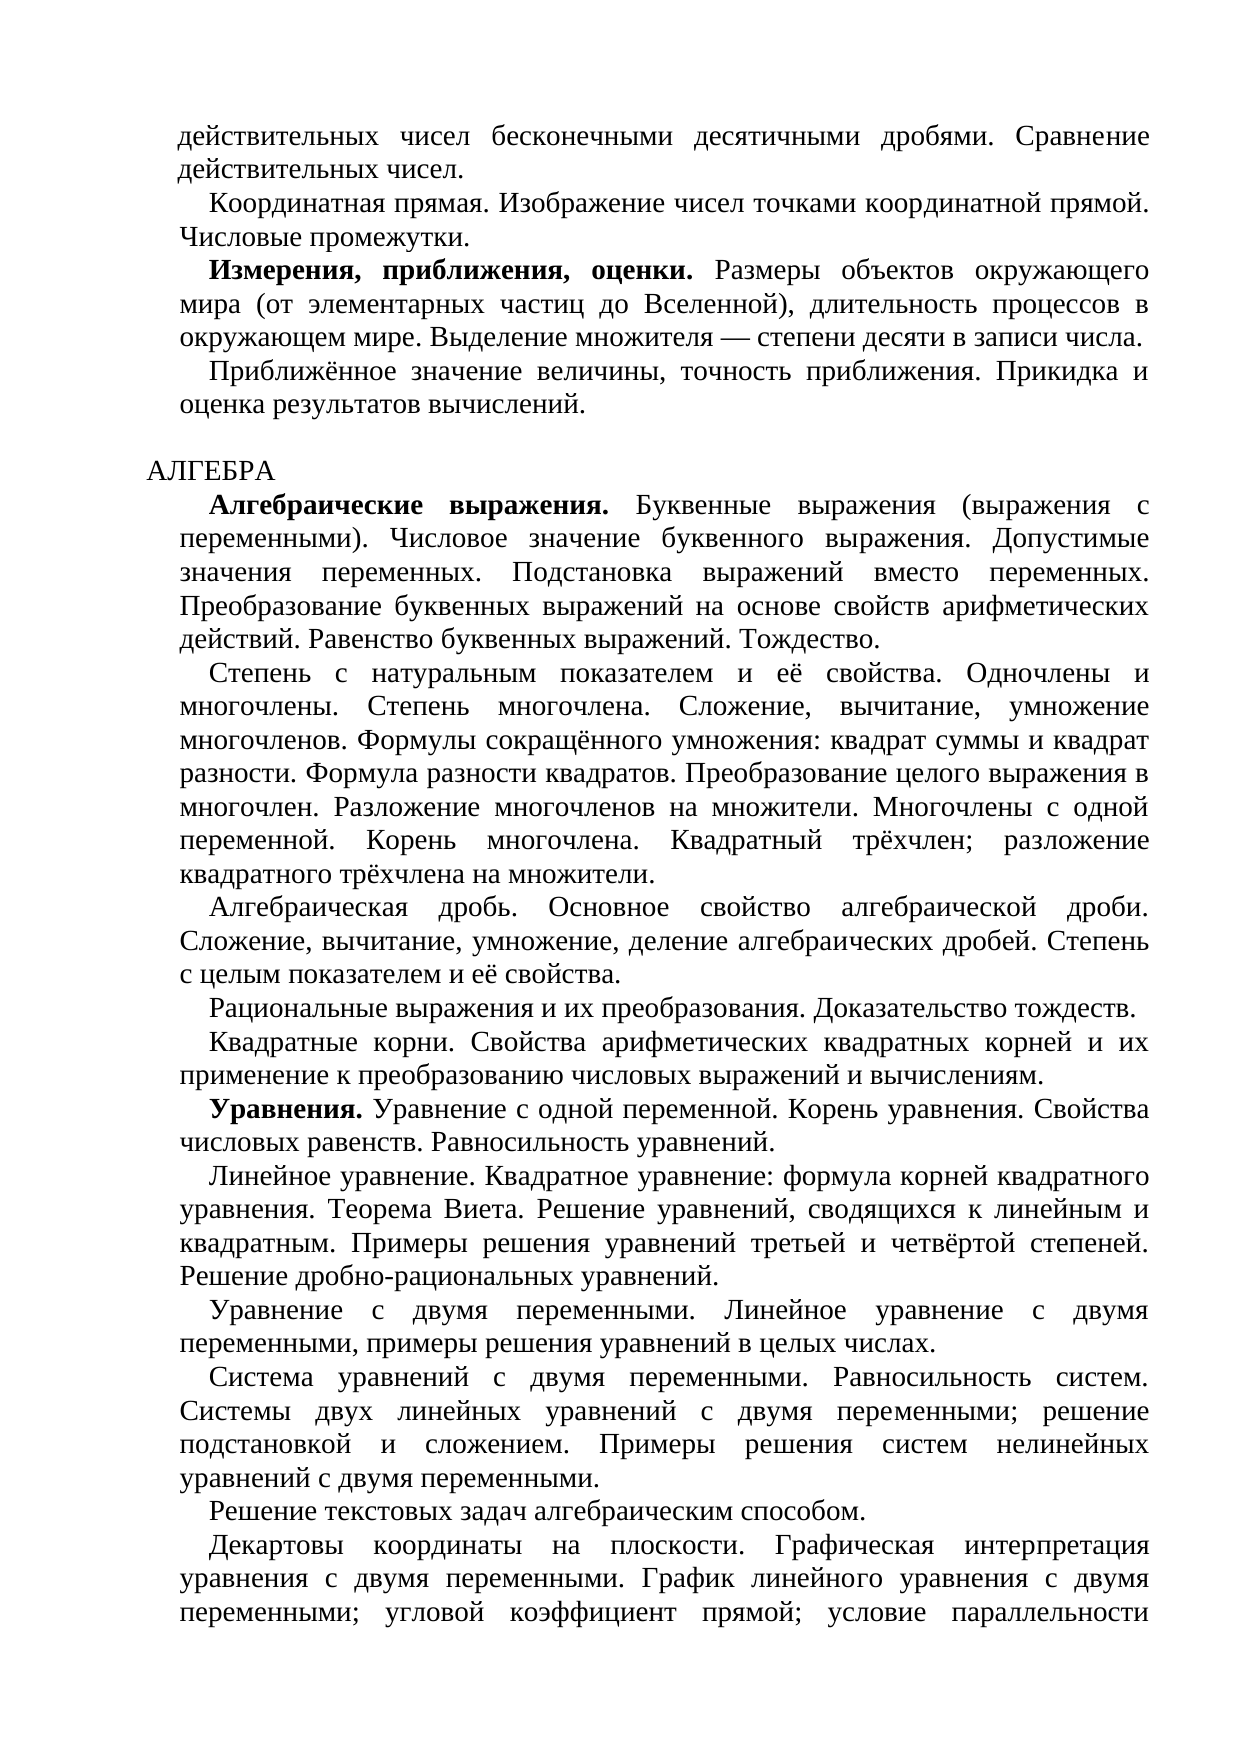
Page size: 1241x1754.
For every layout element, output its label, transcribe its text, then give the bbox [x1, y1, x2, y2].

text Декартовы координаты на плоскости. Графическая интерпретация уравнения с двумя переменными. График линейного уравнения с двумя переменными; угловой коэффициент прямой; условие параллельности прямых. Графики простейших нелинейных уравнений: парабола, гипербола, окружность. Графическая интерпретация систем уравнений с двумя переменными. [179, 1258, 1149, 1460]
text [179, 118, 1149, 152]
text Алгебраические выражения. Буквенные выражения (выражения с переменными). Числовое значение буквенного выражения. Допустимые значения переменных. Подстановка выражений вместо переменных. Преобразование буквенных выражений на основе свойств арифметических действий. Равенство буквенных выражений. Тождество. [179, 219, 1149, 386]
text Система уравнений с двумя переменными. Равносильность систем. Системы двух линейных уравнений с двумя переменными; решение подстановкой и сложением. Примеры решения систем нелинейных уравнений с двумя переменными. [179, 1091, 1149, 1225]
text Уравнения. Уравнение с одной переменной. Корень уравнения. Свойства числовых равенств. Равносильность уравнений. [179, 822, 1149, 889]
text Рациональные выражения и их преобразования. Доказательство тождеств. [179, 722, 1149, 755]
text Степень с натуральным показателем и её свойства. Одночлены и многочлены. Степень многочлена. Сложение, вычитание, умножение многочленов. Формулы сокращённого умножения: квадрат суммы и квадрат разности. Формула разности квадратов. Преобразование целого выражения в многочлен. Разложение многочленов на множители. Многочлены с одной переменной. Корень многочлена. Квадратный трёхчлен; разложение квадратного трёхчлена на множители. [179, 386, 1149, 621]
text Неравенство с одной переменной. Равносильность неравенств. Линейные неравенства с одной переменной. Квадратные неравенства. Системы неравенств с одной переменной. [179, 1493, 1149, 1594]
text Алгебраическая дробь. Основное свойство алгебраической дроби. Сложение, вычитание, умножение, деление алгебраических дробей. Степень с целым показателем и её свойства. [179, 621, 1149, 722]
text Решение текстовых задач алгебраическим способом. [179, 1225, 1152, 1258]
text Неравенства. Числовые неравенства и их свойства. [393, 1460, 1152, 1493]
text Линейное уравнение. Квадратное уравнение: формула корней квадратного уравнения. Теорема Виета. Решение уравнений, сводящихся к линейным и квадратным. Примеры решения уравнений третьей и четвёртой степеней. Решение дробно-рациональных уравнений. [179, 889, 1149, 1024]
text АЛГЕБРА [146, 185, 1152, 219]
text Квадратные корни. Свойства арифметических квадратных корней и их применение к преобразованию числовых выражений и вычислениям. [179, 755, 1149, 822]
text Уравнение с двумя переменными. Линейное уравнение с двумя переменными, примеры решения уравнений в целых числах. [179, 1024, 1149, 1091]
